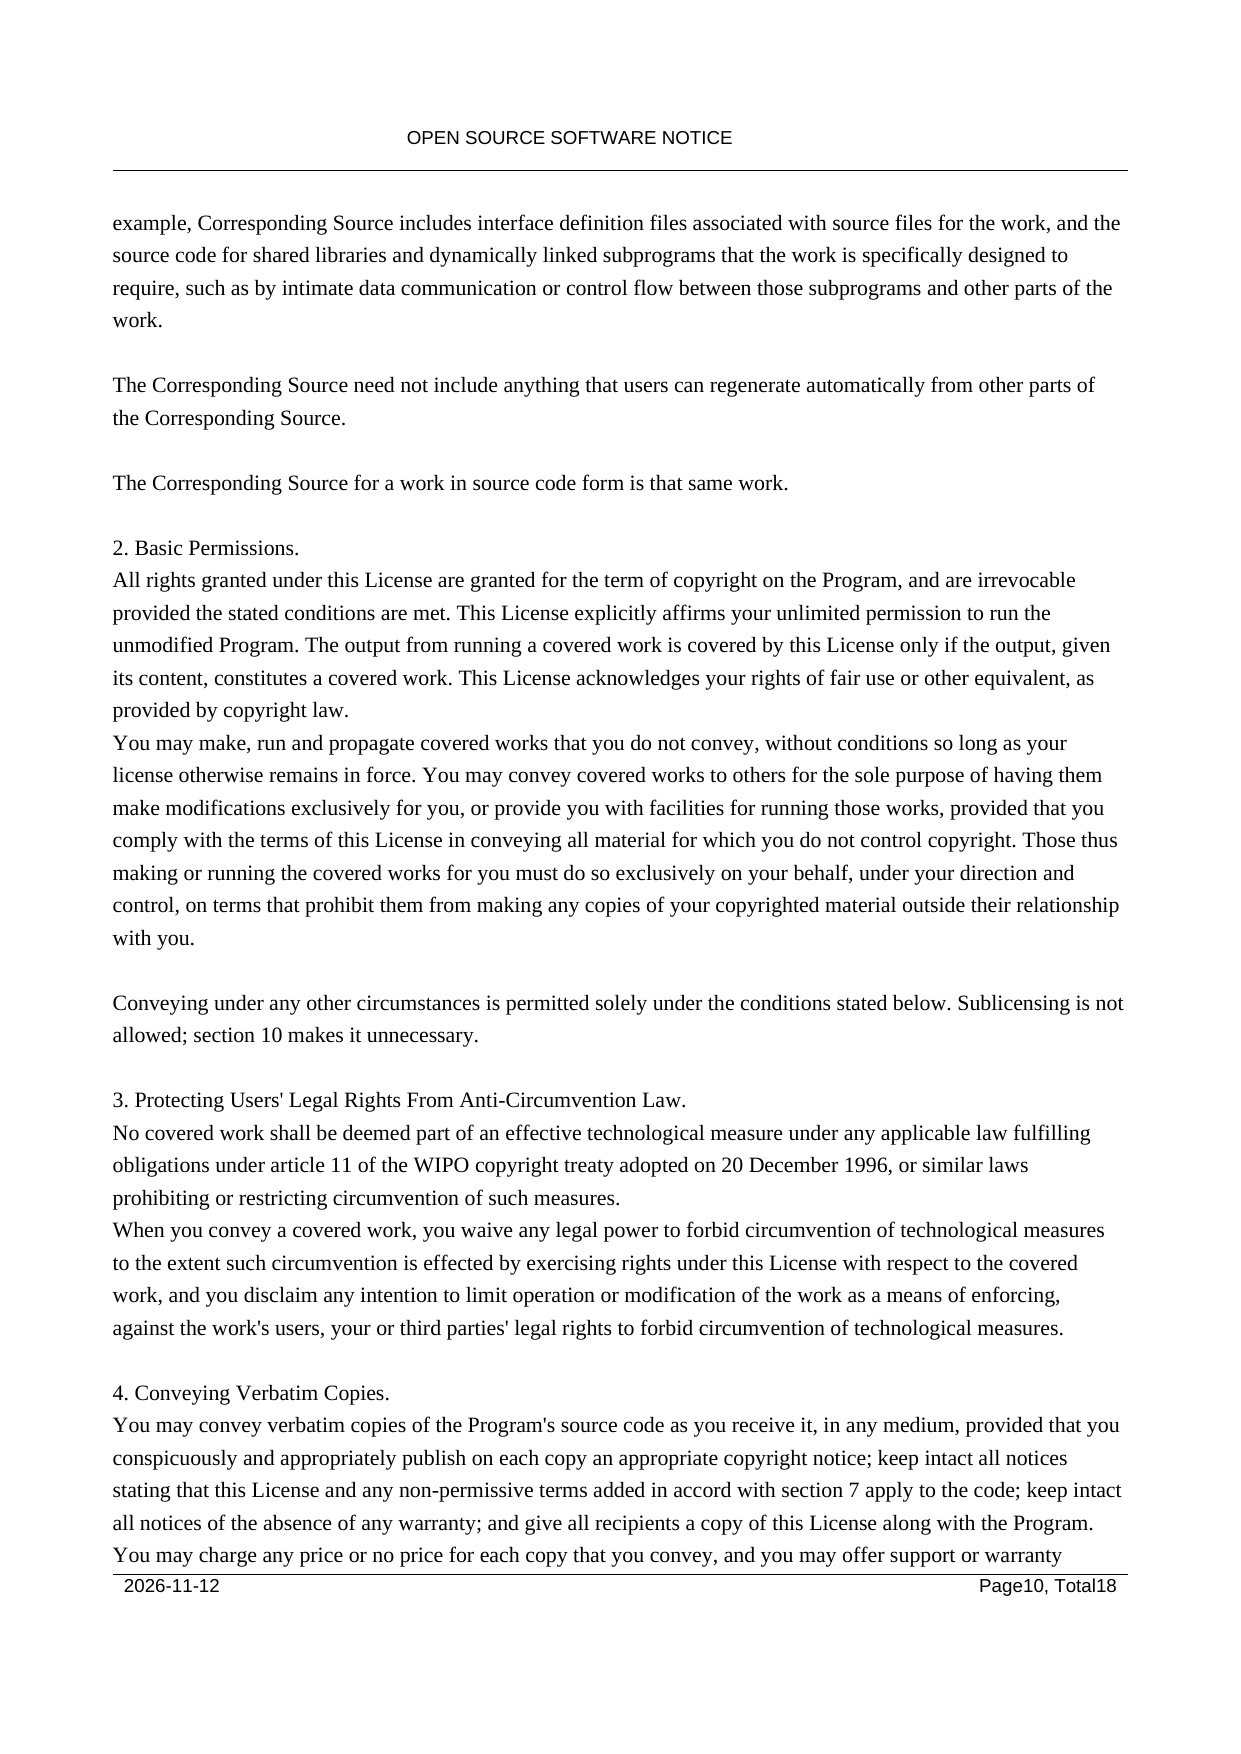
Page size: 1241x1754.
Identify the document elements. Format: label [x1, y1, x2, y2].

text [112, 206, 1128, 1571]
